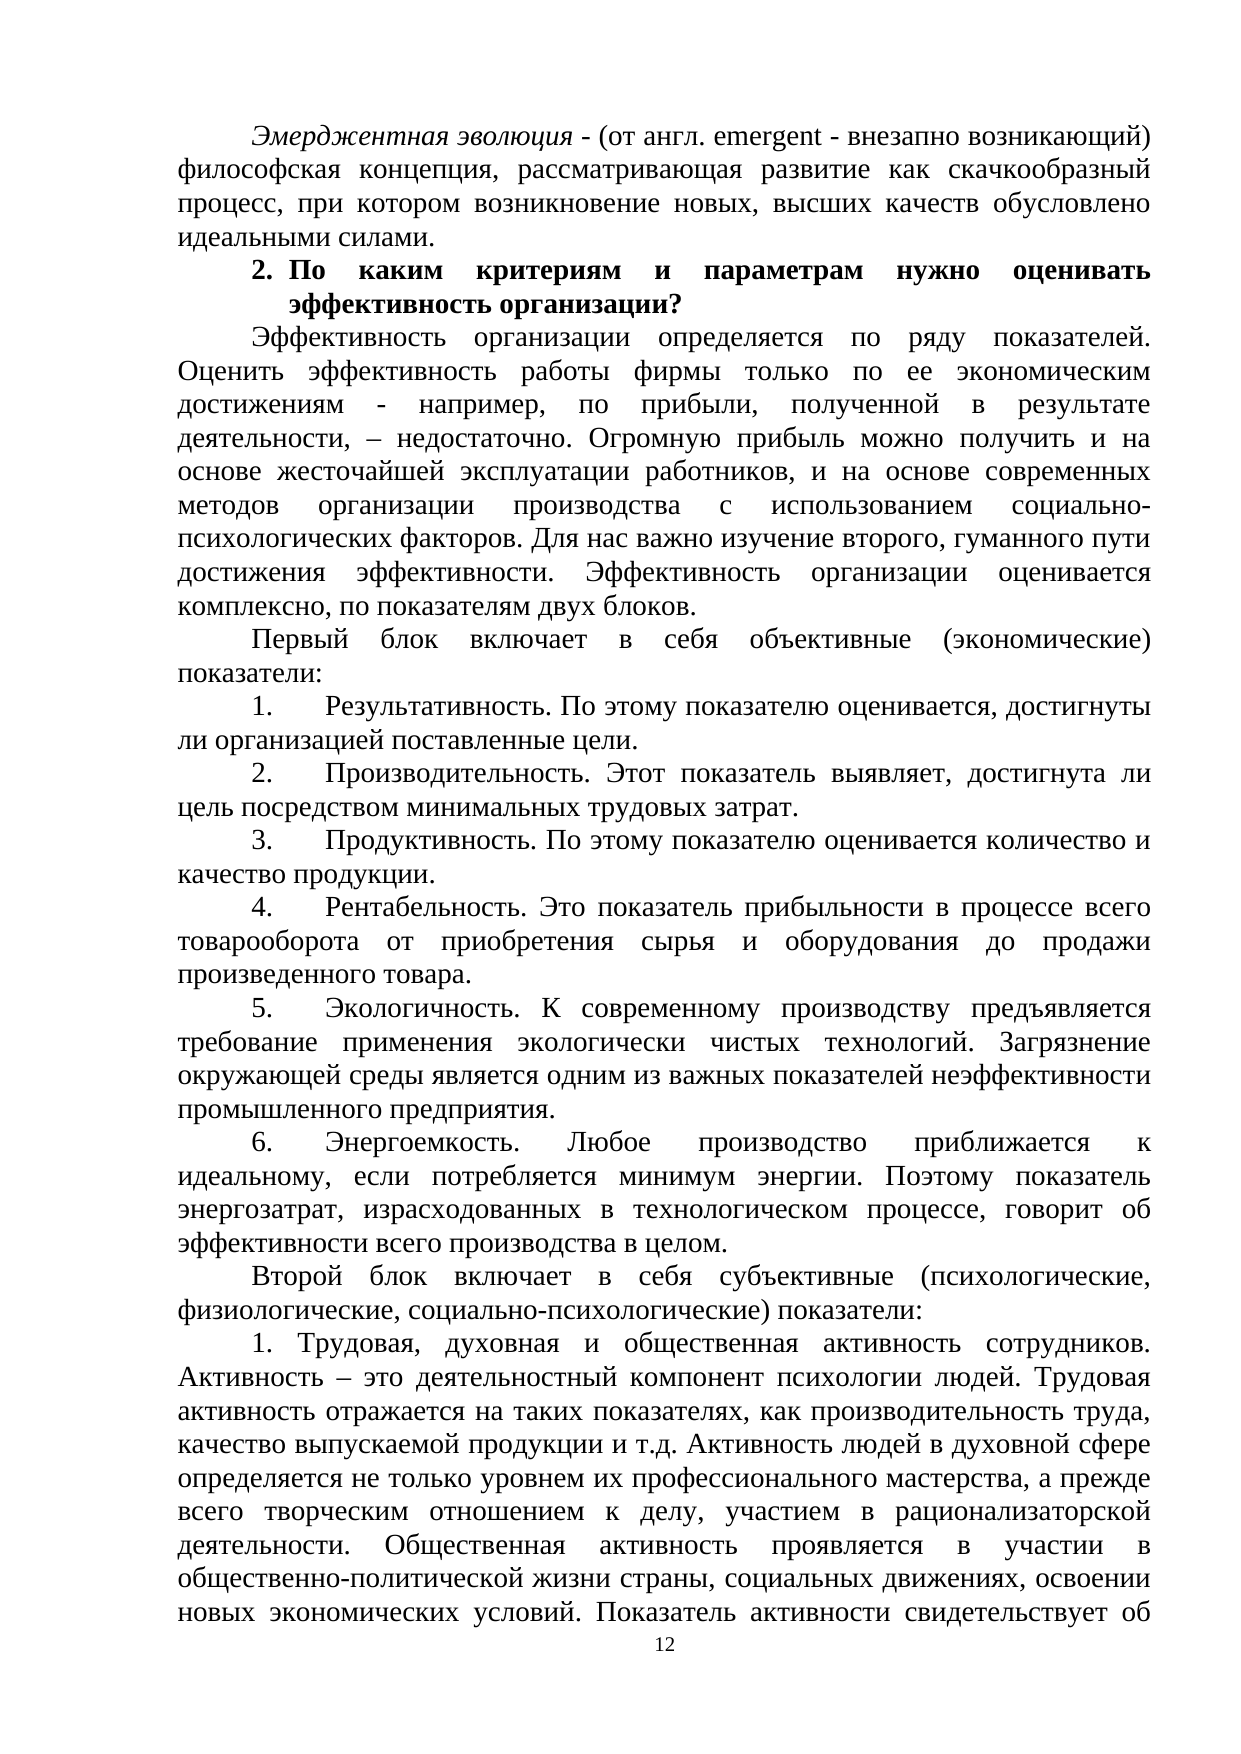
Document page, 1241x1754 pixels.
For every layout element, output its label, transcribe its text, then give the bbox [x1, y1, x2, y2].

list По каким критериям и параметрам нужно оценивать эффективность организации? [251, 252, 1152, 319]
text Эмерджентная эволюция - (от англ. emergent - внезапно возникающий) философская концепция, рассматривающая развитие как скачкообразный процесс, при котором возникновение новых, высших качеств обусловлено идеальными силами. [177, 118, 1152, 252]
list Экологичность. К современному производству предъявляется требование применения экологически чистых технологий. Загрязнение окружающей среды является одним из важных показателей неэффективности промышленного предприятия. [177, 990, 1152, 1124]
list Энергоемкость. Любое производство приближается к идеальному, если потребляется минимум энергии. Поэтому показатель энергозатрат, израсходованных в технологическом процессе, говорит об эффективности всего производства в целом. [177, 1124, 1152, 1258]
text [177, 1326, 1152, 1627]
text Первый блок включает в себя объективные (экономические) показатели: [177, 621, 1152, 688]
text Эффективность организации определяется по ряду показателей. Оценить эффективность работы фирмы только по ее экономическим достижениям - например, по прибыли, полученной в результате деятельности, – недостаточно. Огромную прибыль можно получить и на основе жесточайшей эксплуатации работников, и на основе современных методов организации производства с использованием социально-психологических факторов. Для нас важно изучение второго, гуманного пути достижения эффективности. Эффективность организации оценивается комплексно, по показателям двух блоков. [177, 319, 1152, 621]
list Производительность. Этот показатель выявляет, достигнута ли цель посредством минимальных трудовых затрат. [177, 755, 1152, 822]
list Рентабельность. Это показатель прибыльности в процессе всего товарооборота от приобретения сырья и оборудования до продажи произведенного товара. [177, 889, 1152, 990]
list Результативность. По этому показателю оценивается, достигнуты ли организацией поставленные цели. [177, 688, 1152, 755]
list Продуктивность. По этому показателю оценивается количество и качество продукции. [177, 822, 1152, 889]
text Второй блок включает в себя субъективные (психологические, физиологические, социально-психологические) показатели: [177, 1258, 1152, 1326]
